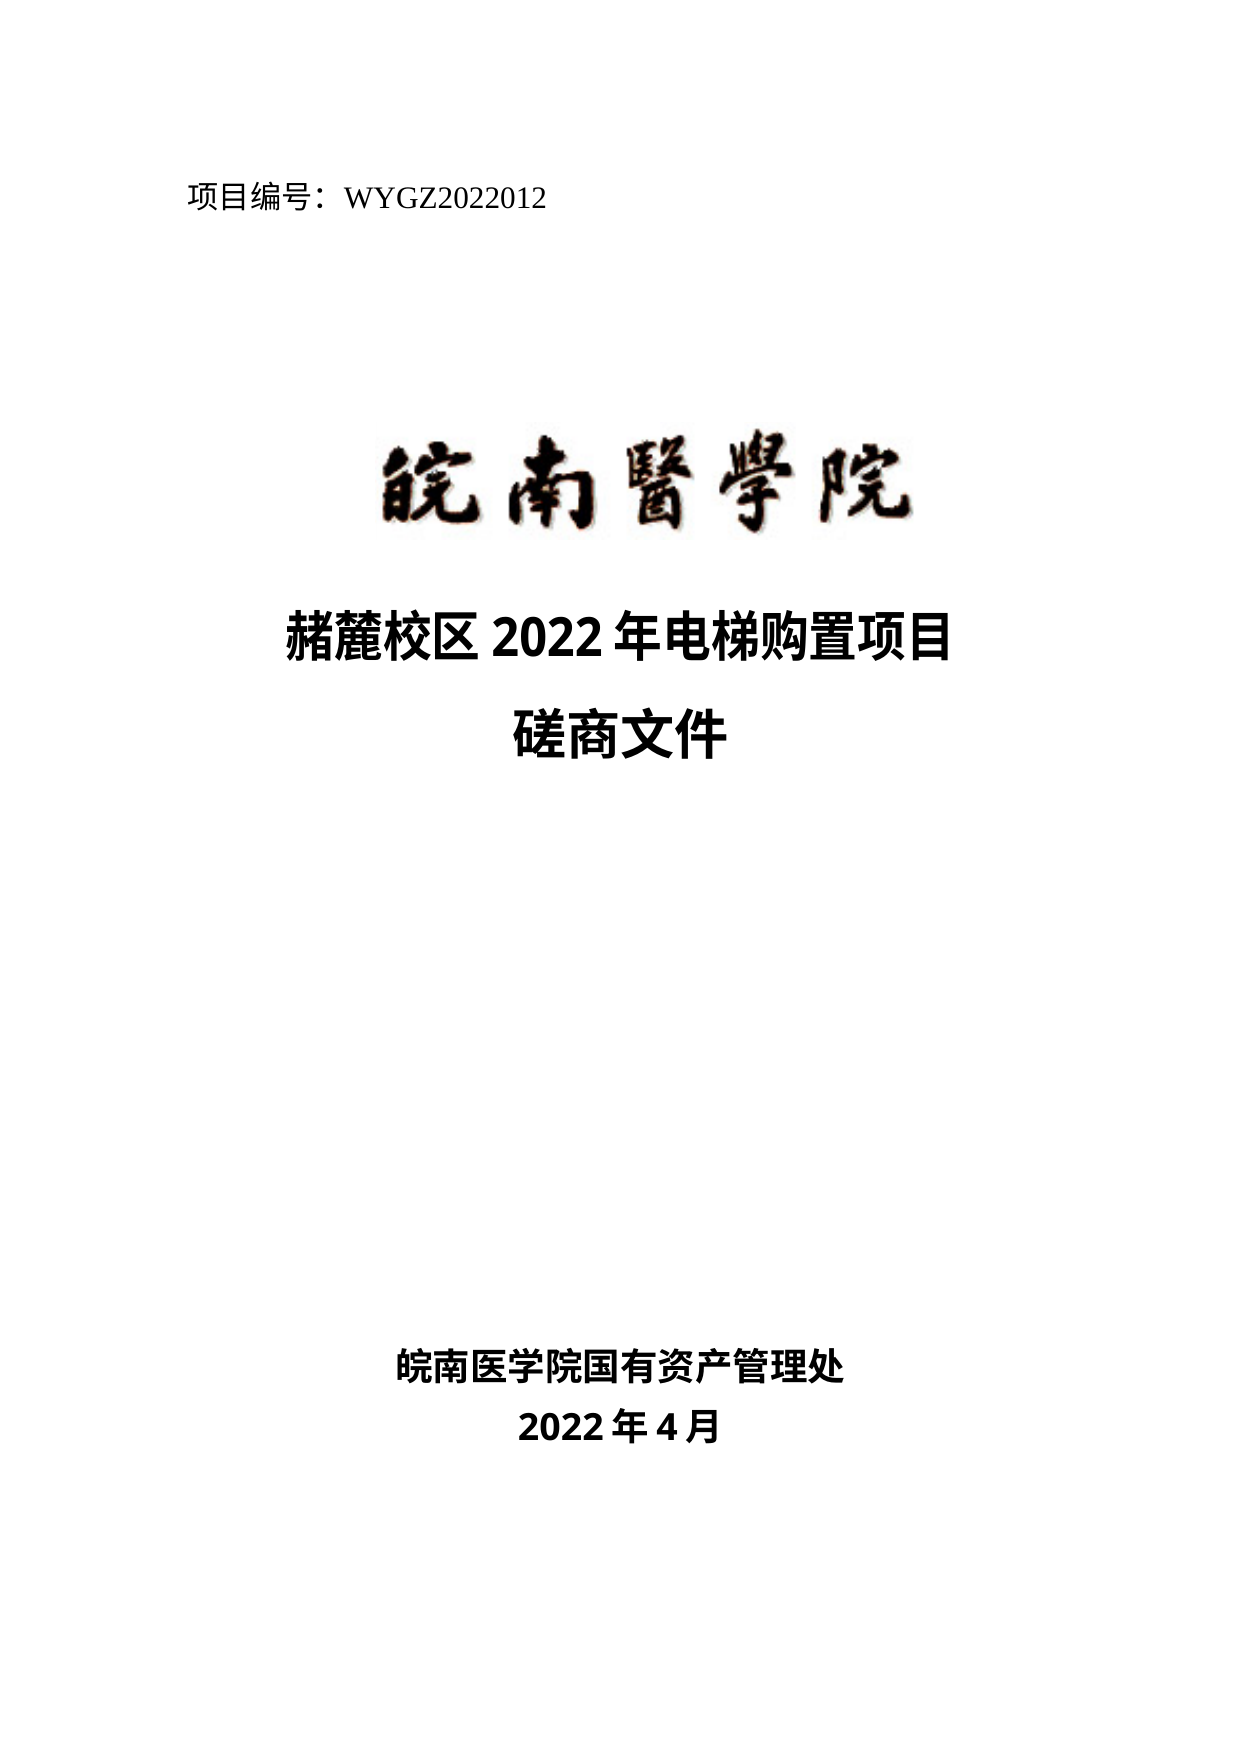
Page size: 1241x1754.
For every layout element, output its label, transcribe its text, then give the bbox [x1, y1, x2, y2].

text 2022年4月 [187, 1397, 1053, 1451]
text 项目编号：WYGZ2022012 [187, 162, 1053, 227]
text 赭麓校区2022年电梯购置项目 [187, 584, 1053, 682]
text 皖南医学院国有资产管理处 [187, 1332, 1053, 1397]
text 磋商文件 [187, 682, 1053, 779]
picture [375, 422, 920, 540]
